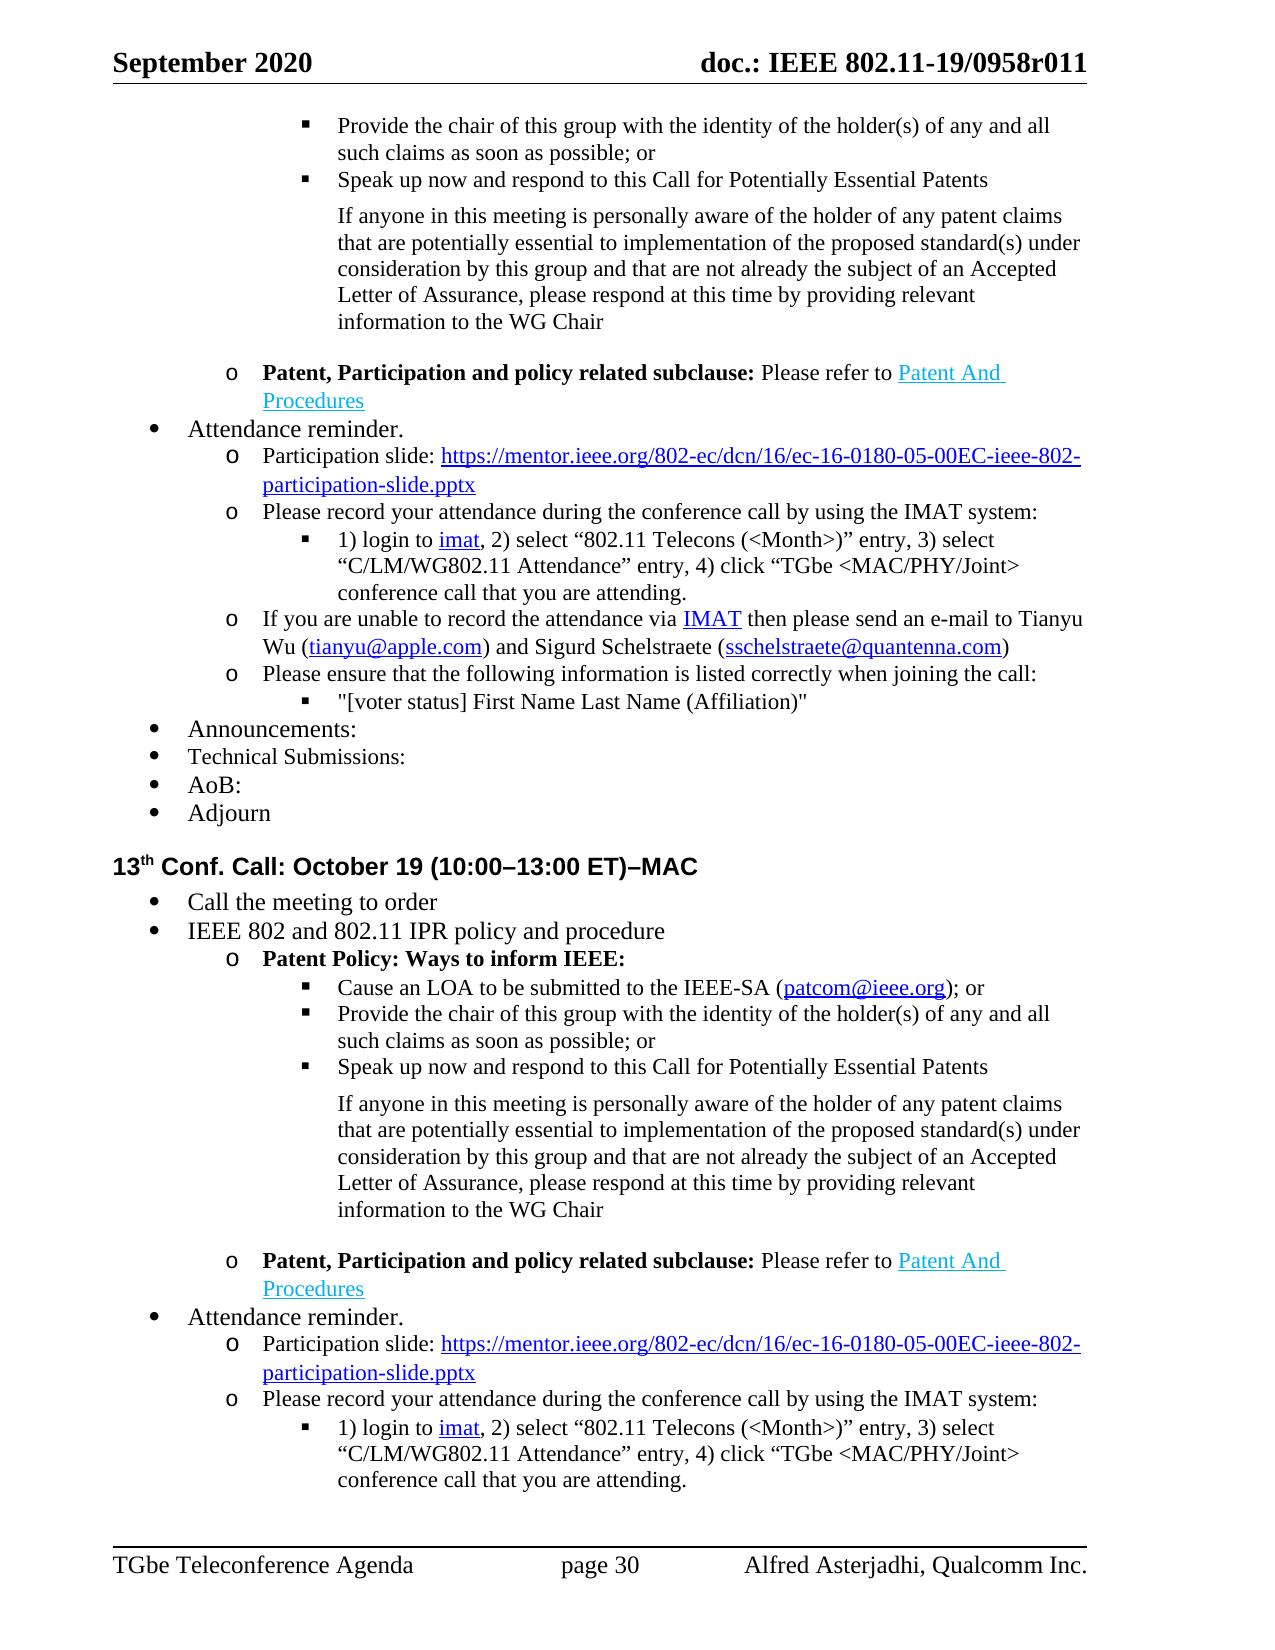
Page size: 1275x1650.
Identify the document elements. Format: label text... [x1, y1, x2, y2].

list Cause an LOA to be submitted to the IEEE-SA (patcom@ieee.org); or [300, 973, 1087, 1000]
list Patent, Participation and policy related subclause: Please refer to Patent And Procedures [225, 1247, 1087, 1302]
list Call the meeting to order [150, 887, 1087, 916]
list 1) login to imat, 2) select “802.11 Telecons (<Month>)” entry, 3) select “C/LM/WG802.11 Attendance” entry, 4) click “TGbe <MAC/PHY/Joint> conference call that you are attending. [300, 1414, 1087, 1493]
list Adjourn [150, 798, 1087, 827]
list If you are unable to record the attendance via IMAT then please send an e-mail to Tianyu Wu (tianyu@apple.com) and Sigurd Schelstraete (sschelstraete@quantenna.com) [225, 605, 1087, 659]
list If anyone in this meeting is personally aware of the holder of any patent claims that are potentially essential to implementation of the proposed standard(s) under consideration by this group and that are not already the subject of an Accepted Letter of Assurance, please respond at this time by providing relevant information to the WG Chair [337, 202, 1087, 334]
list If anyone in this meeting is personally aware of the holder of any patent claims that are potentially essential to implementation of the proposed standard(s) under consideration by this group and that are not already the subject of an Accepted Letter of Assurance, please respond at this time by providing relevant information to the WG Chair [337, 1090, 1087, 1222]
list Patent Policy: Ways to inform IEEE: [225, 945, 1087, 973]
list 1) login to imat, 2) select “802.11 Telecons (<Month>)” entry, 3) select “C/LM/WG802.11 Attendance” entry, 4) click “TGbe <MAC/PHY/Joint> conference call that you are attending. [300, 526, 1087, 605]
list Technical Submissions: [150, 743, 1087, 770]
list AoB: [150, 770, 1087, 798]
list Participation slide: https://mentor.ieee.org/802-ec/dcn/16/ec-16-0180-05-00EC-ieee-802-participation-slide.pptx [225, 442, 1087, 498]
list Please record your attendance during the conference call by using the IMAT system: [225, 1386, 1087, 1414]
list Patent, Participation and policy related subclause: Please refer to Patent And Procedures [225, 359, 1087, 414]
subtitle 13th Conf. Call: October 19 (10:00–13:00 ET)–MAC [112, 852, 1087, 881]
list "[voter status] First Name Last Name (Affiliation)" [300, 688, 1087, 714]
list Announcements: [150, 714, 1087, 743]
list Attendance reminder. [150, 414, 1087, 442]
list Please record your attendance during the conference call by using the IMAT system: [225, 498, 1087, 526]
list Provide the chair of this group with the identity of the holder(s) of any and all such claims as soon as possible; or [300, 1000, 1087, 1053]
list Participation slide: https://mentor.ieee.org/802-ec/dcn/16/ec-16-0180-05-00EC-ieee-802-participation-slide.pptx [225, 1330, 1087, 1386]
list Speak up now and respond to this Call for Potentially Essential Patents [300, 166, 1087, 192]
list IEEE 802 and 802.11 IPR policy and procedure [150, 916, 1087, 945]
list Attendance reminder. [150, 1302, 1087, 1330]
list Speak up now and respond to this Call for Potentially Essential Patents [300, 1053, 1087, 1080]
list Please ensure that the following information is listed correctly when joining the call: [225, 659, 1087, 688]
list Provide the chair of this group with the identity of the holder(s) of any and all such claims as soon as possible; or [300, 112, 1087, 166]
